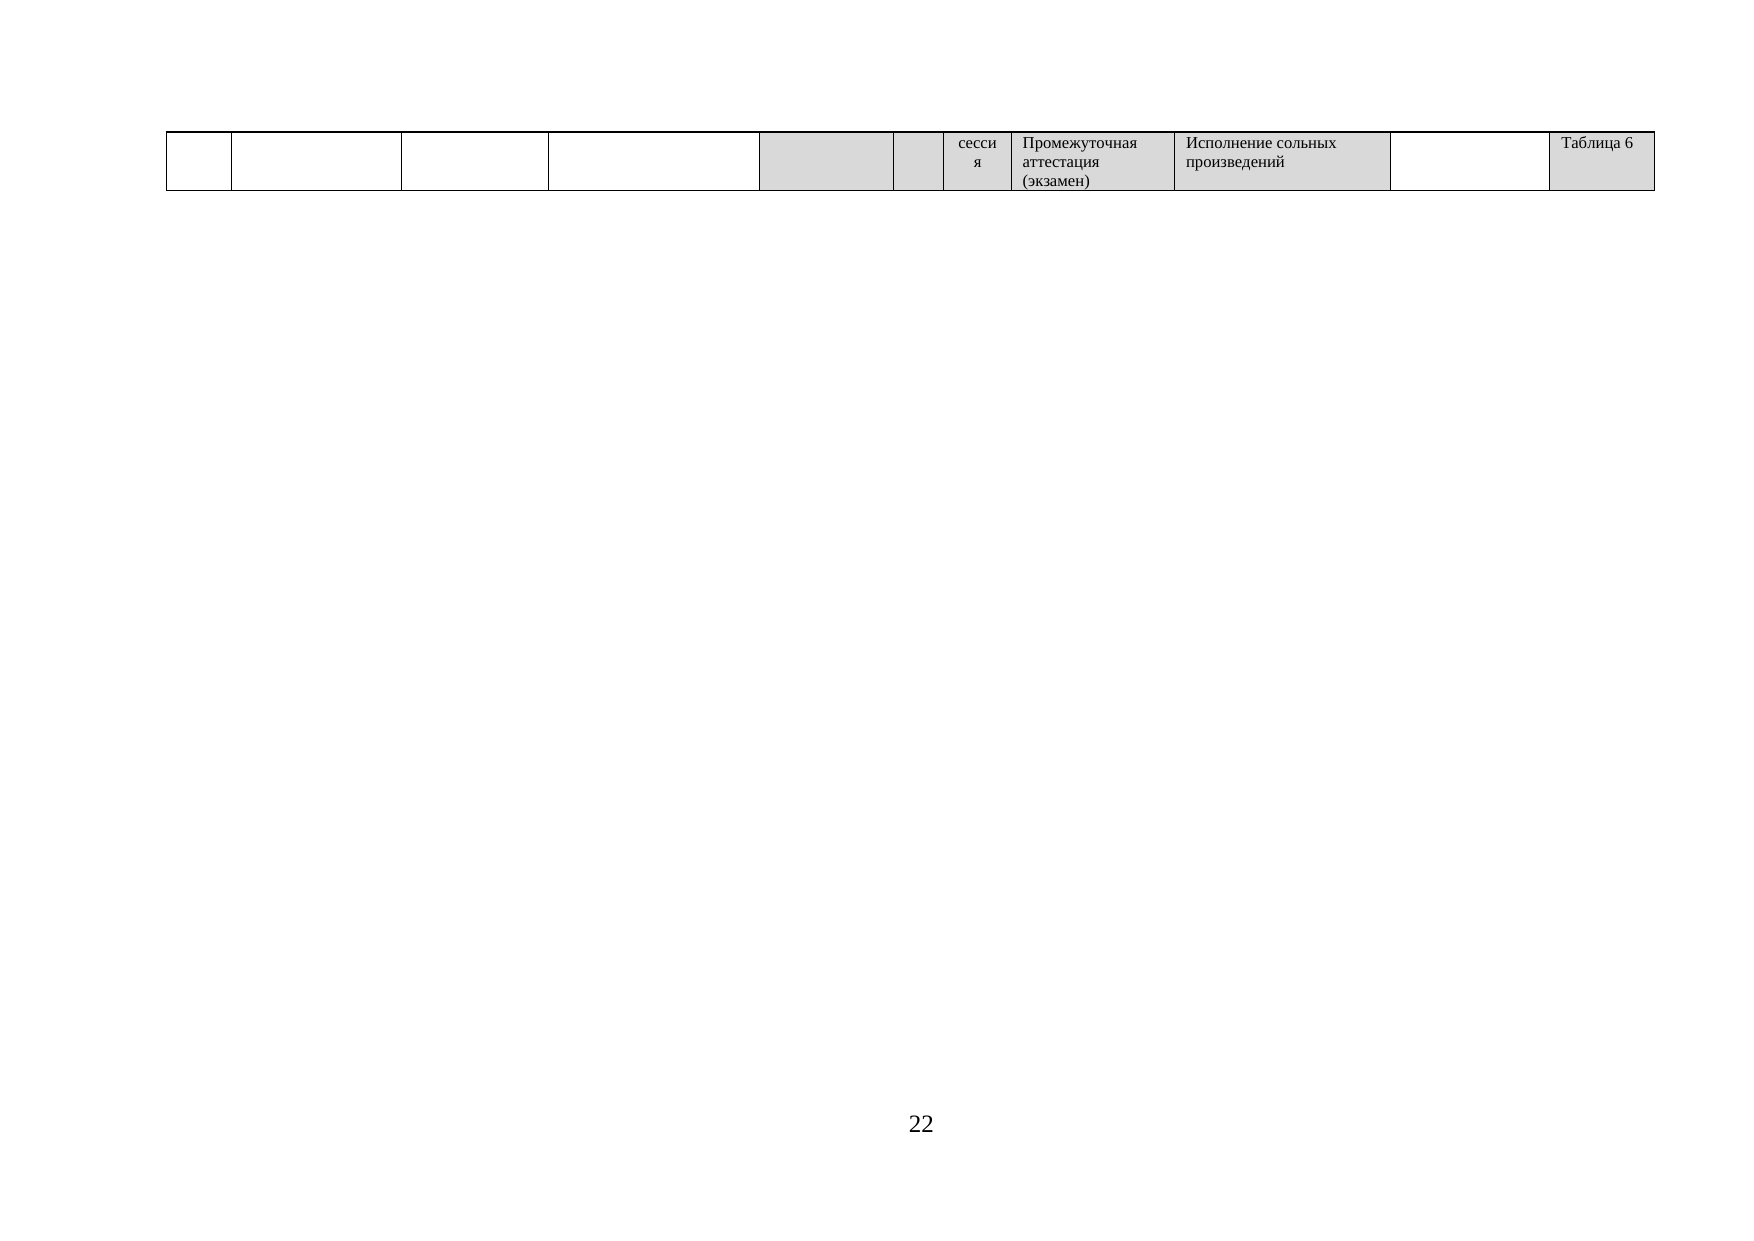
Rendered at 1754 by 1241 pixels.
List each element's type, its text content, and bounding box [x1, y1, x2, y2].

table_cell Таблица 6 [1550, 133, 1654, 190]
table_cell [760, 133, 893, 190]
table_cell [894, 133, 943, 190]
table_cell сессия [944, 133, 1011, 190]
table_cell Исполнение сольных произведений [1175, 133, 1390, 190]
table_cell Промежуточная аттестация (экзамен) [1012, 133, 1174, 190]
